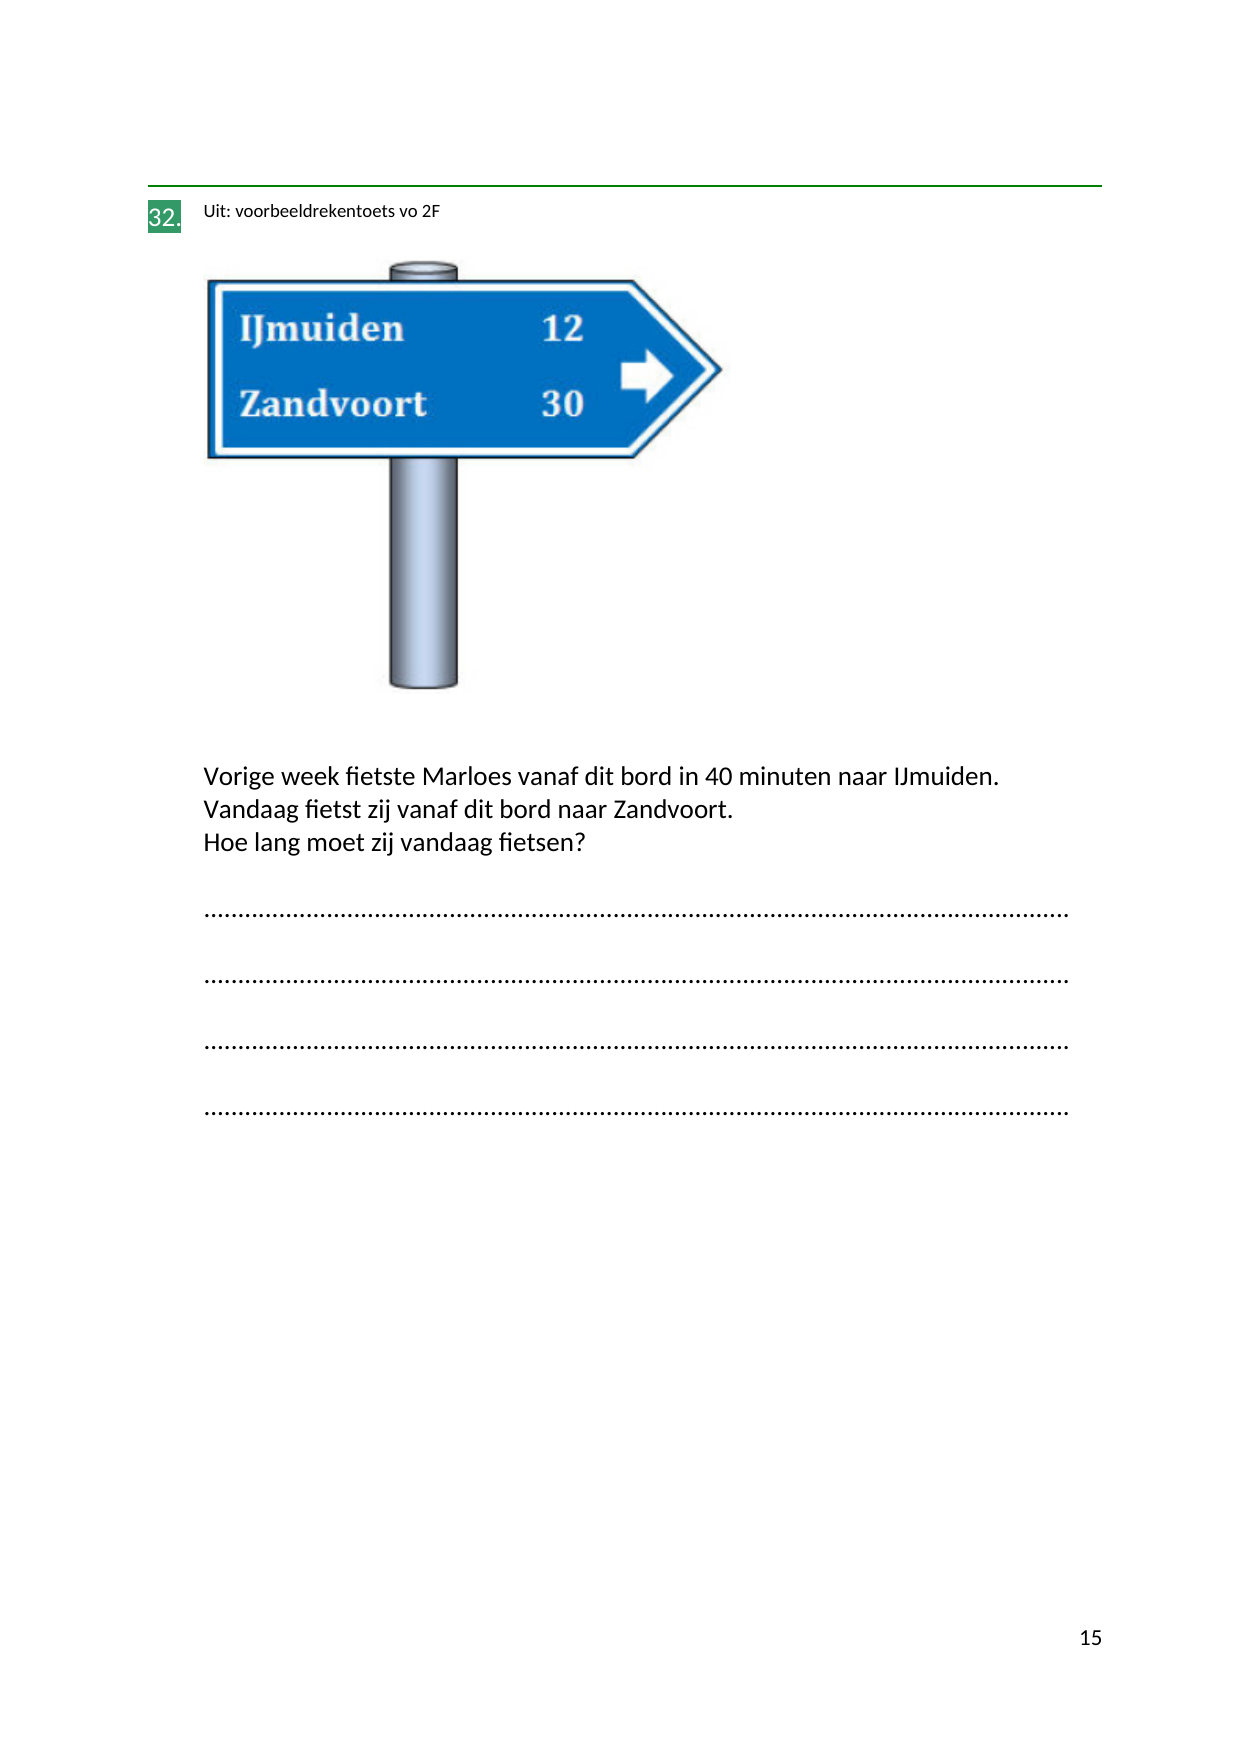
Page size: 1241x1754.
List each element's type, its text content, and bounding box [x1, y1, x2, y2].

table_header [136, 200, 192, 1155]
table_header Uit: voorbeeldrekentoets vo 2F Vorige week fietste Marloes vanaf dit bord in 40 minuten naar IJmuiden. Vandaag fietst zij vanaf dit bord naar Zandvoort. Hoe lang moet zij vandaag fietsen? ............................................................................................................................... ............................................................................................................................... ............................................................................................................................... ............................................................................................................................... [192, 200, 1107, 1155]
picture [203, 255, 732, 694]
